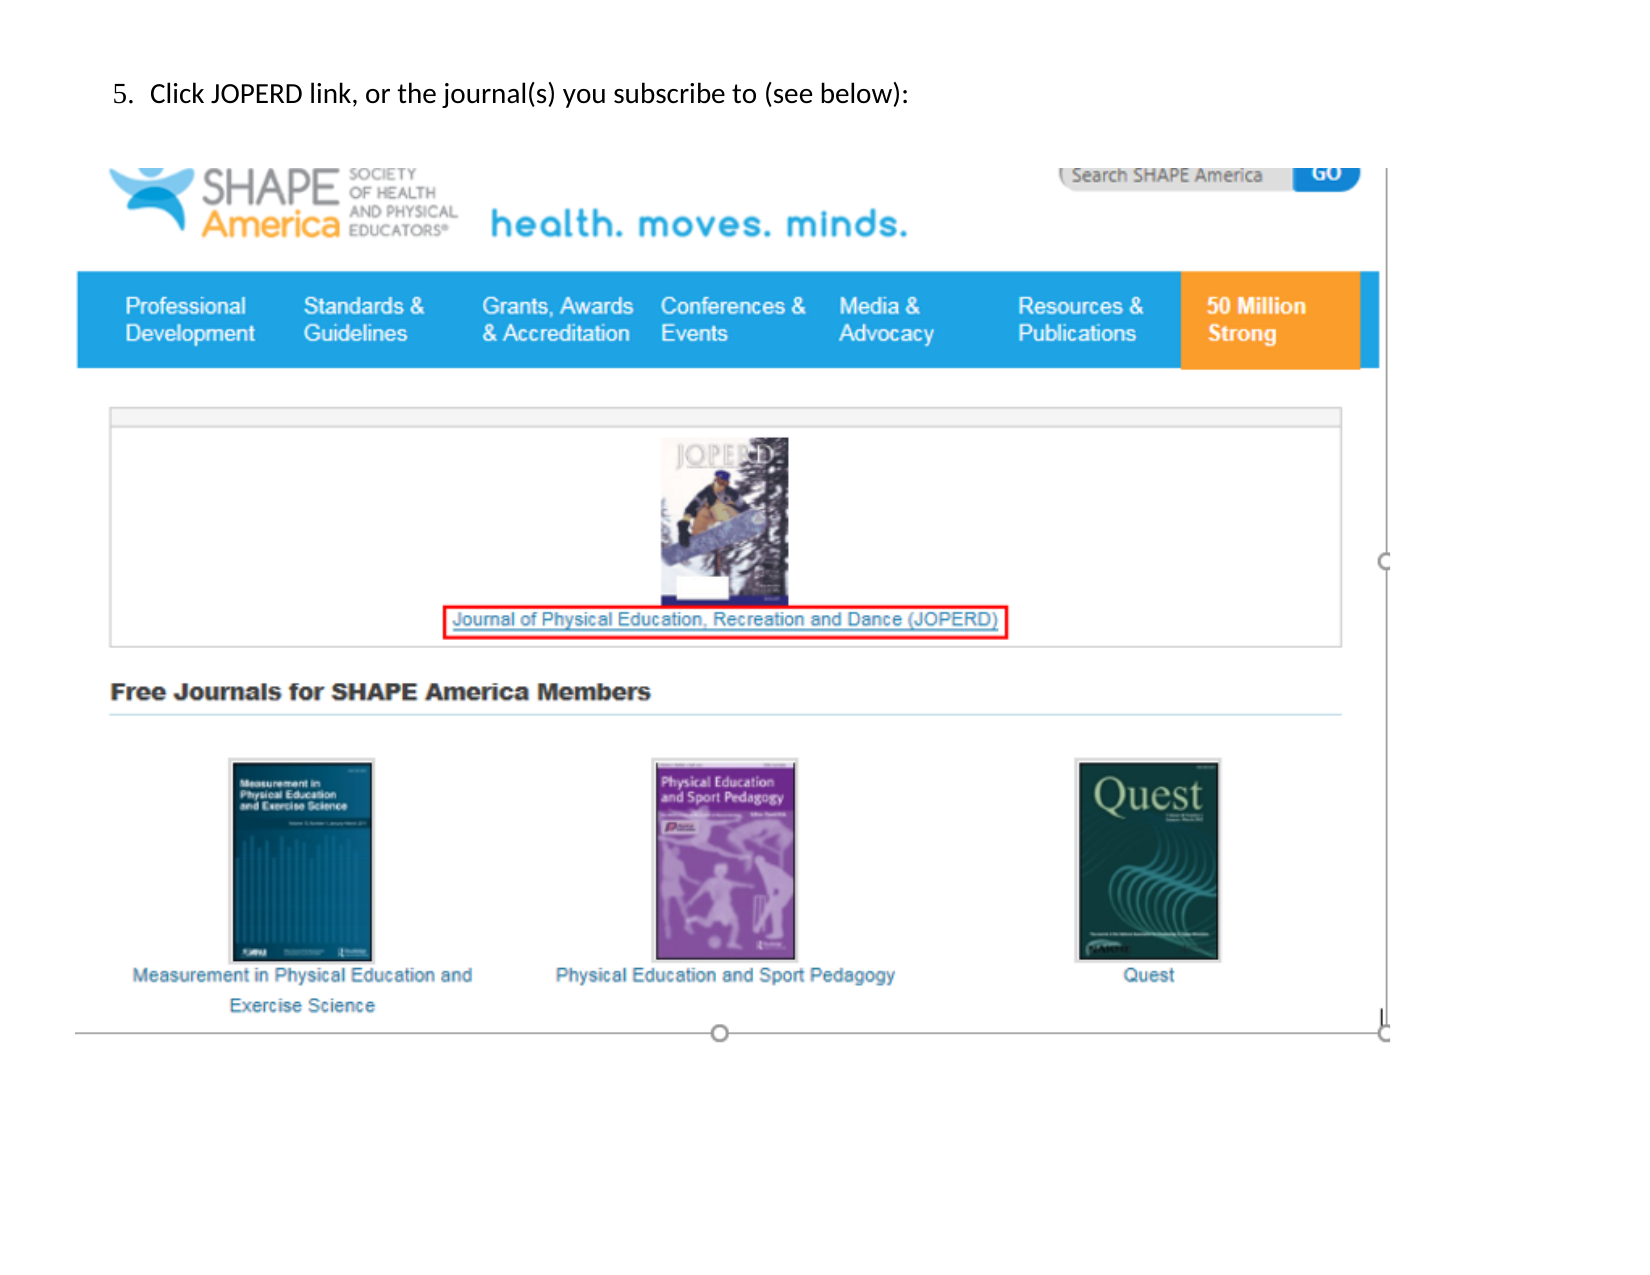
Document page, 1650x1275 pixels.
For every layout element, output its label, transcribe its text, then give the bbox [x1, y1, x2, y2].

list Click JOPERD link, or the journal(s) you subscribe to (see below): [112, 75, 1575, 139]
picture [75, 168, 1391, 1044]
